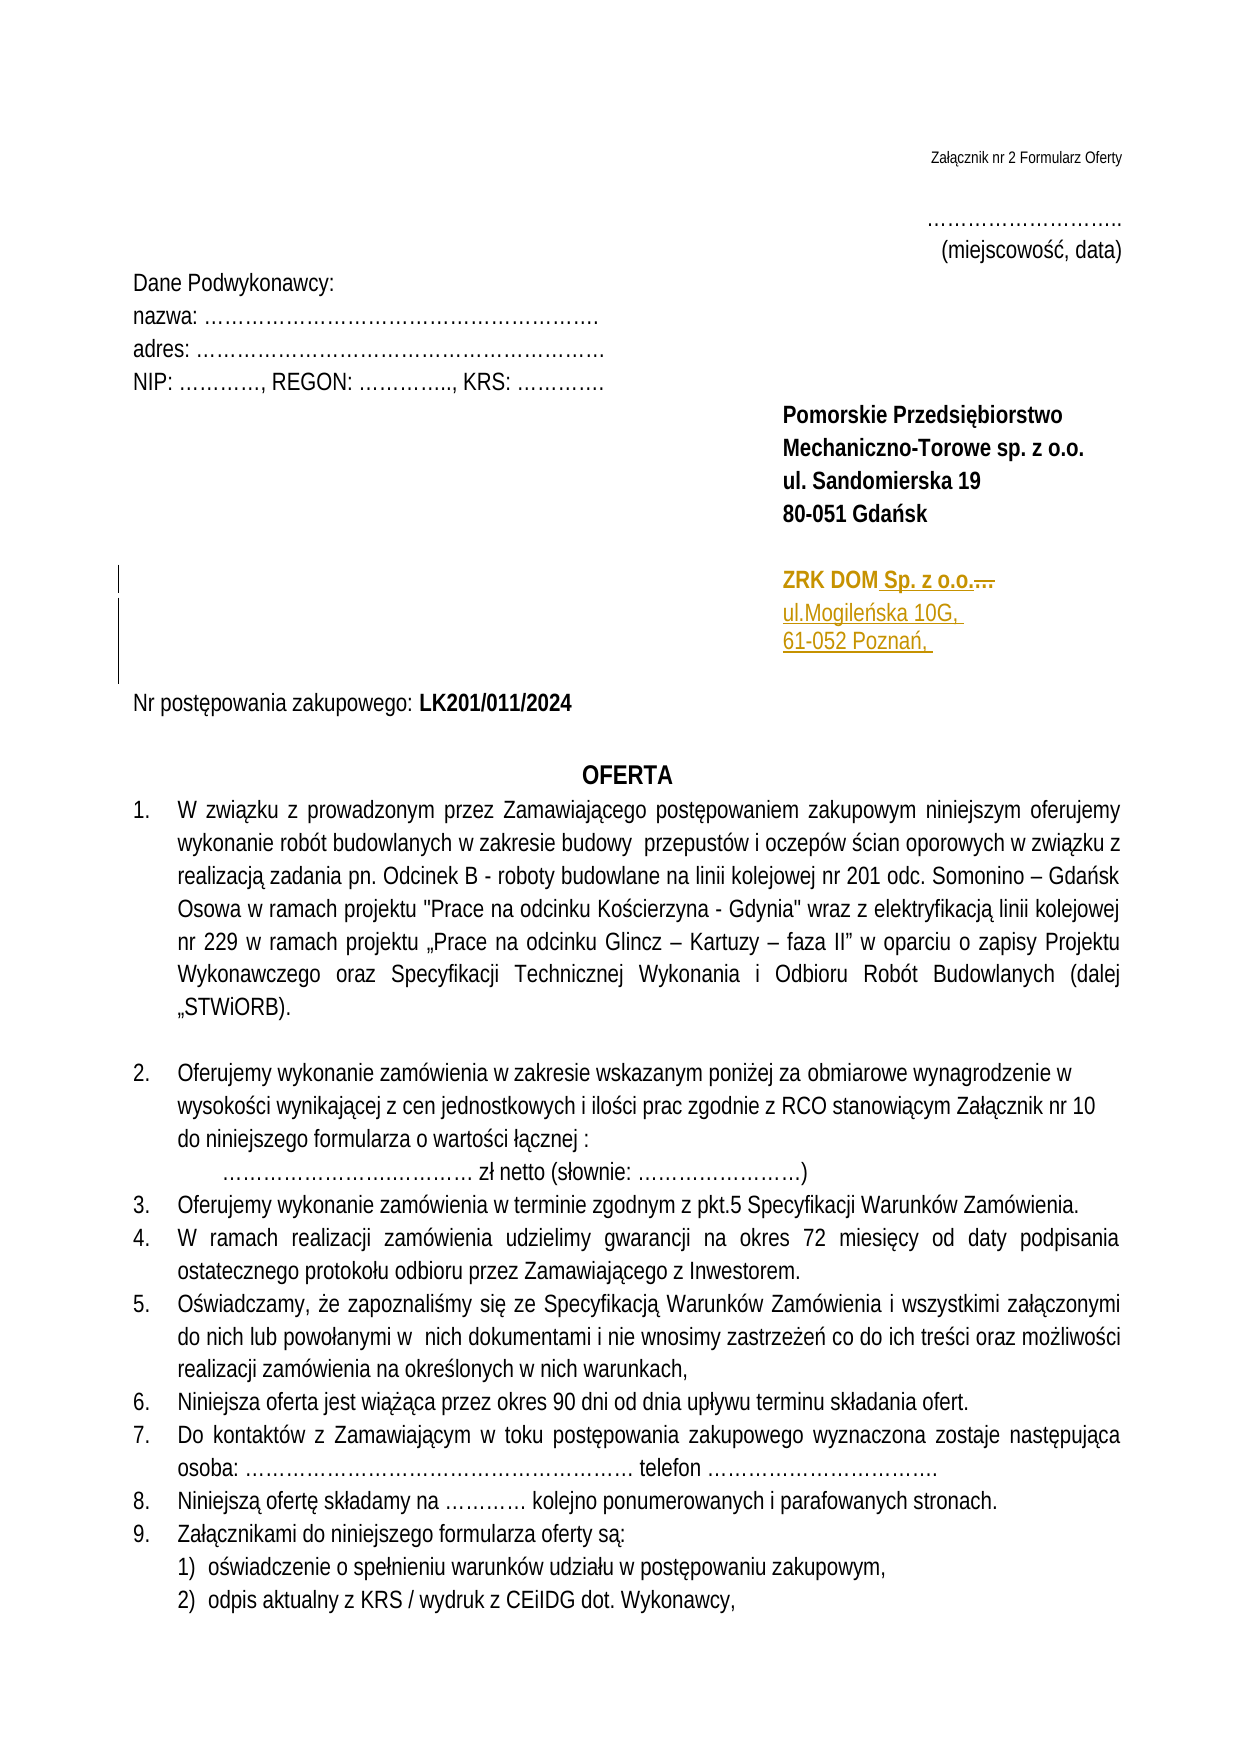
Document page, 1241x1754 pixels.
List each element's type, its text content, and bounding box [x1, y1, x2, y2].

list Oferujemy wykonanie zamówienia w zakresie wskazanym poniżej za obmiarowe wynagrodzenie w wysokości wynikającej z cen jednostkowych i ilości prac zgodnie z RCO stanowiącym Załącznik nr 10 do niniejszego formularza o wartości łącznej : [133, 1058, 1122, 1153]
text ZRK DOM [753, 565, 1122, 593]
list Oświadczamy, że zapoznaliśmy się ze Specyfikacją Warunków Zamówienia i wszystkimi załączonymi do nich lub powołanymi w nich dokumentami i nie wnosimy zastrzeżeń co do ich treści oraz możliwości realizacji zamówienia na określonych w nich warunkach, [133, 1288, 1122, 1383]
text 80-051 Gdańsk [783, 499, 1122, 527]
list …………………….………… zł netto (słownie: ……………………) [222, 1157, 1122, 1186]
text (miejscowość, data) [88, 236, 1122, 264]
text nazwa: …………………………………………………. [133, 301, 1122, 330]
text Pomorskie Przedsiębiorstwo [783, 400, 1122, 429]
text adres: …………………………………………………… [133, 334, 1122, 363]
list W ramach realizacji zamówienia udzielimy gwarancji na okres 72 miesięcy od daty podpisania ostatecznego protokołu odbioru przez Zamawiającego z Inwestorem. [133, 1223, 1122, 1284]
list Niniejsza oferta jest wiążąca przez okres 90 dni od dnia upływu terminu składania ofert. [133, 1387, 1122, 1416]
text ul. Sandomierska 19 [783, 466, 1122, 494]
list W związku z prowadzonym przez Zamawiającego postępowaniem zakupowym niniejszym oferujemy wykonanie robót budowlanych w zakresie budowy przepustów i oczepów ścian oporowych w związku z realizacją zadania pn. Odcinek B - roboty budowlane na linii kolejowej nr 201 odc. Somonino – Gdańsk Osowa w ramach projektu "Prace na odcinku Kościerzyna - Gdynia" wraz z elektryfikacją linii kolejowej nr 229 w ramach projektu „Prace na odcinku Glincz – Kartuzy – faza II” w oparciu o zapisy Projektu Wykonawczego oraz Specyfikacji Technicznej Wykonania i Odbioru Robót Budowlanych (dalej „STWiORB). [133, 795, 1122, 1021]
list oświadczenie o spełnieniu warunków udziału w postępowaniu zakupowym, [177, 1552, 1122, 1581]
text Załącznik nr 2 Formularz Oferty [133, 148, 1122, 167]
list Załącznikami do niniejszego formularza oferty są: [133, 1519, 1122, 1548]
list Niniejszą ofertę składamy na ………… kolejno ponumerowanych i parafowanych stronach. [133, 1486, 1122, 1515]
text Nr postępowania zakupowego: LK201/011/2024 [133, 688, 1122, 716]
list Do kontaktów z Zamawiającym w toku postępowania zakupowego wyznaczona zostaje następująca osoba: ………………………………………………… telefon ……………………………. [133, 1420, 1122, 1482]
list odpis aktualny z KRS / wydruk z CEiIDG dot. Wykonawcy, [177, 1585, 1122, 1613]
text OFERTA [133, 759, 1122, 790]
text ……………………….. [89, 203, 1122, 231]
list Oferujemy wykonanie zamówienia w terminie zgodnym z pkt.5 Specyfikacji Warunków Zamówienia. [133, 1190, 1122, 1218]
text Mechaniczno-Torowe sp. z o.o. [783, 433, 1122, 462]
text NIP: …………, REGON: ………….., KRS: …………. [133, 367, 1122, 396]
text Dane Podwykonawcy: [133, 268, 1122, 297]
